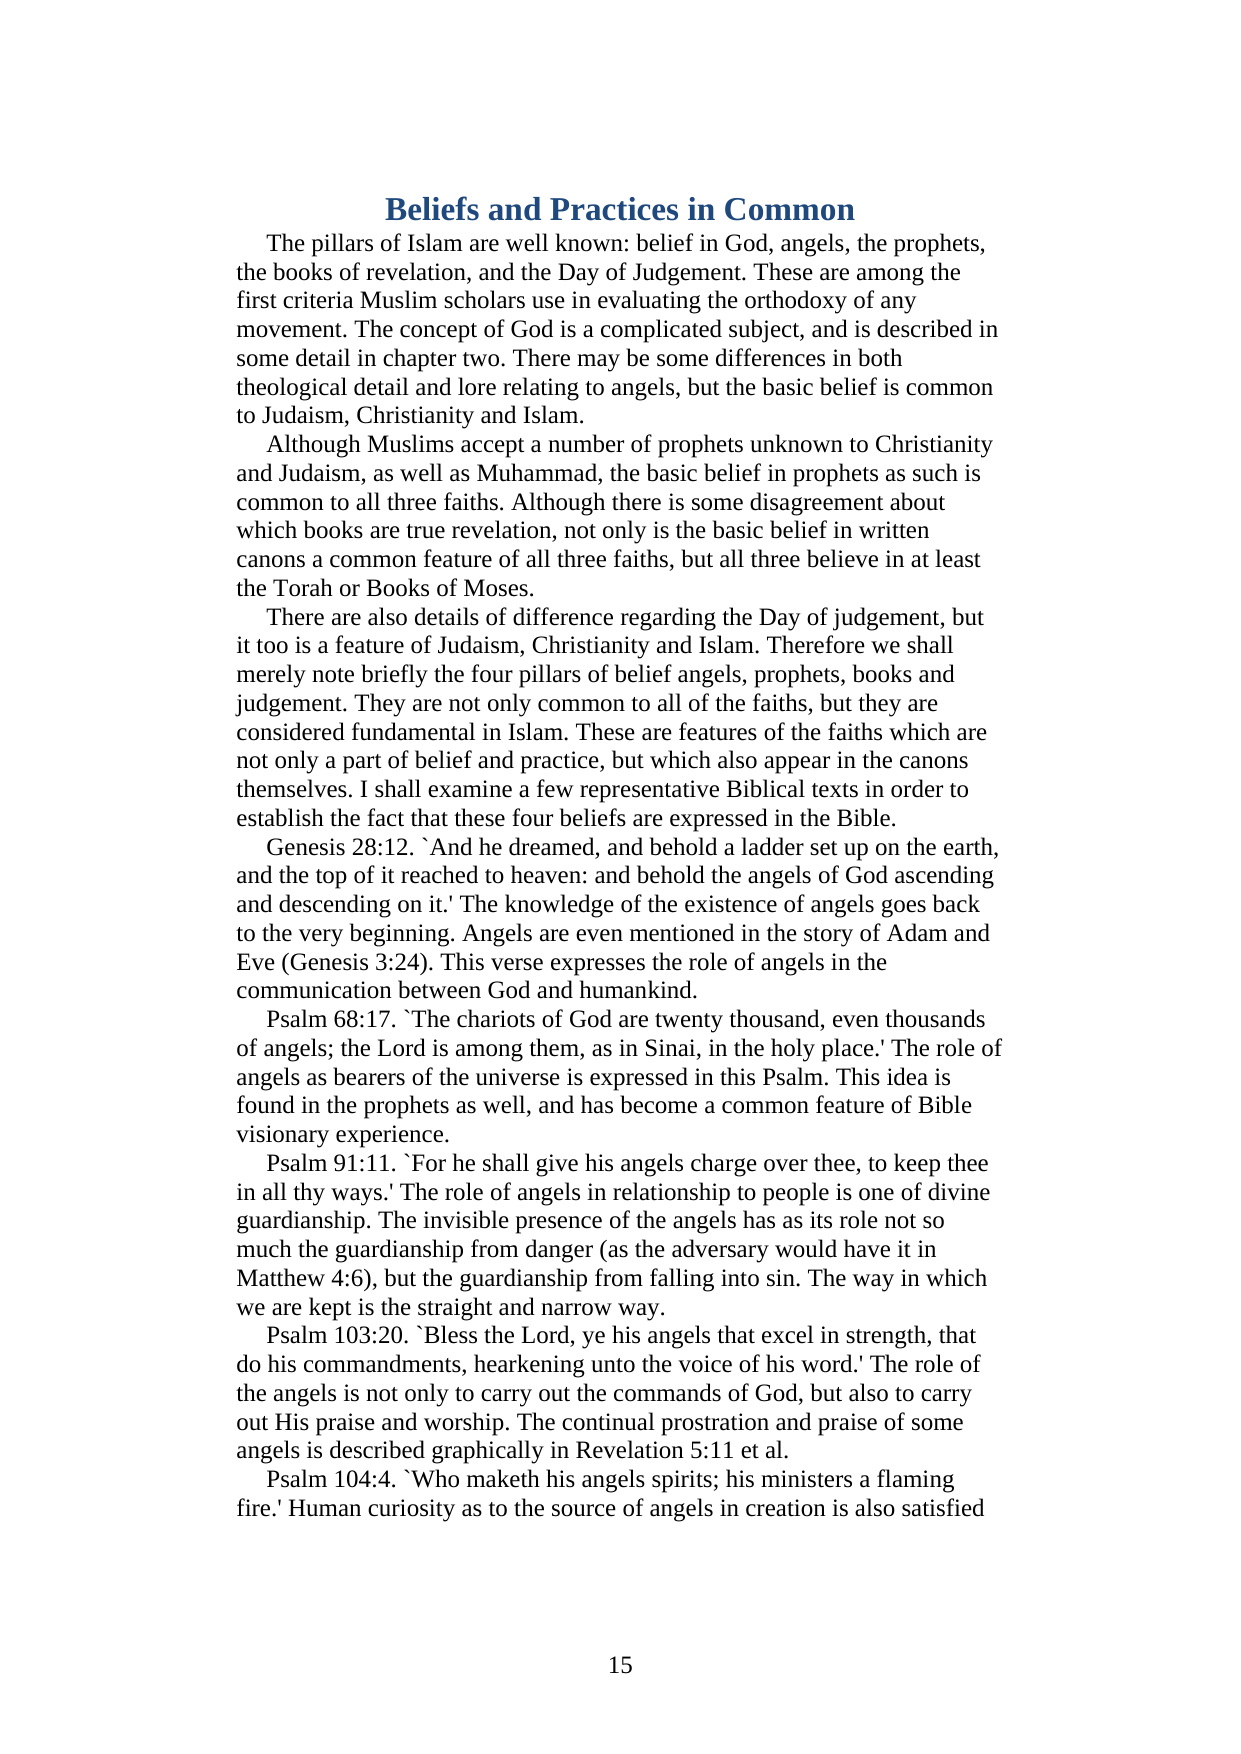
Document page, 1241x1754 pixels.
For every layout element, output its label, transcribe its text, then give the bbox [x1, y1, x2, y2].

text Psalm 91:11. `For he shall give his angels charge over thee, to keep thee in all thy ways.' The role of angels in relationship to people is one of divine guardianship. The invisible presence of the angels has as its role not so much the guardianship from danger (as the adversary would have it in Matthew 4:6), but the guardianship from falling into sin. The way in which we are kept is the straight and narrow way. [236, 1148, 1004, 1321]
subtitle Beliefs and Practices in Common [236, 190, 1004, 228]
text Psalm 103:20. `Bless the Lord, ye his angels that excel in strength, that do his commandments, hearkening unto the voice of his word.' The role of the angels is not only to carry out the commands of God, but also to carry out His praise and worship. The continual prostration and praise of some angels is described graphically in Revelation 5:11 et al. [236, 1321, 1004, 1464]
text Psalm 68:17. `The chariots of God are twenty thousand, even thousands of angels; the Lord is among them, as in Sinai, in the holy place.' The role of angels as bearers of the universe is expressed in this Psalm. This idea is found in the prophets as well, and has become a common feature of Bible visionary experience. [236, 1004, 1004, 1148]
text Genesis 28:12. `And he dreamed, and behold a ladder set up on the earth, and the top of it reached to heaven: and behold the angels of God ascending and descending on it.' The knowledge of the existence of angels goes back to the very beginning. Angels are even mentioned in the story of Adam and Eve (Genesis 3:24). This verse expresses the role of angels in the communication between God and human­kind. [236, 832, 1004, 1004]
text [236, 1464, 1004, 1522]
text Although Muslims accept a number of prophets unknown to Christianity and Judaism, as well as Muhammad, the basic belief in prophets as such is common to all three faiths. Although there is some disa­greement about which books are true revelation, not only is the basic belief in written canons a common feature of all three faiths, but all three believe in at least the Torah or Books of Moses. [236, 429, 1004, 602]
text The pillars of Islam are well known: belief in God, angels, the prophets, the books of revelation, and the Day of Judgement. These are among the first criteria Muslim scholars use in evaluating the orthodoxy of any movement. The concept of God is a complicated subject, and is described in some detail in chapter two. There may be some differences in both theological detail and lore relating to angels, but the basic belief is common to Judaism, Christianity and Islam. [236, 228, 1004, 429]
text There are also details of difference regarding the Day of judgement, but it too is a feature of Judaism, Christianity and Islam. Therefore we shall merely note briefly the four pillars of belief angels, prophets, books and judgement. They are not only common to all of the faiths, but they are considered fundamental in Islam. These are features of the faiths which are not only a part of belief and practice, but which also appear in the canons themselves. I shall examine a few representative Biblical texts in order to establish the fact that these four beliefs are expressed in the Bible. [236, 602, 1004, 832]
